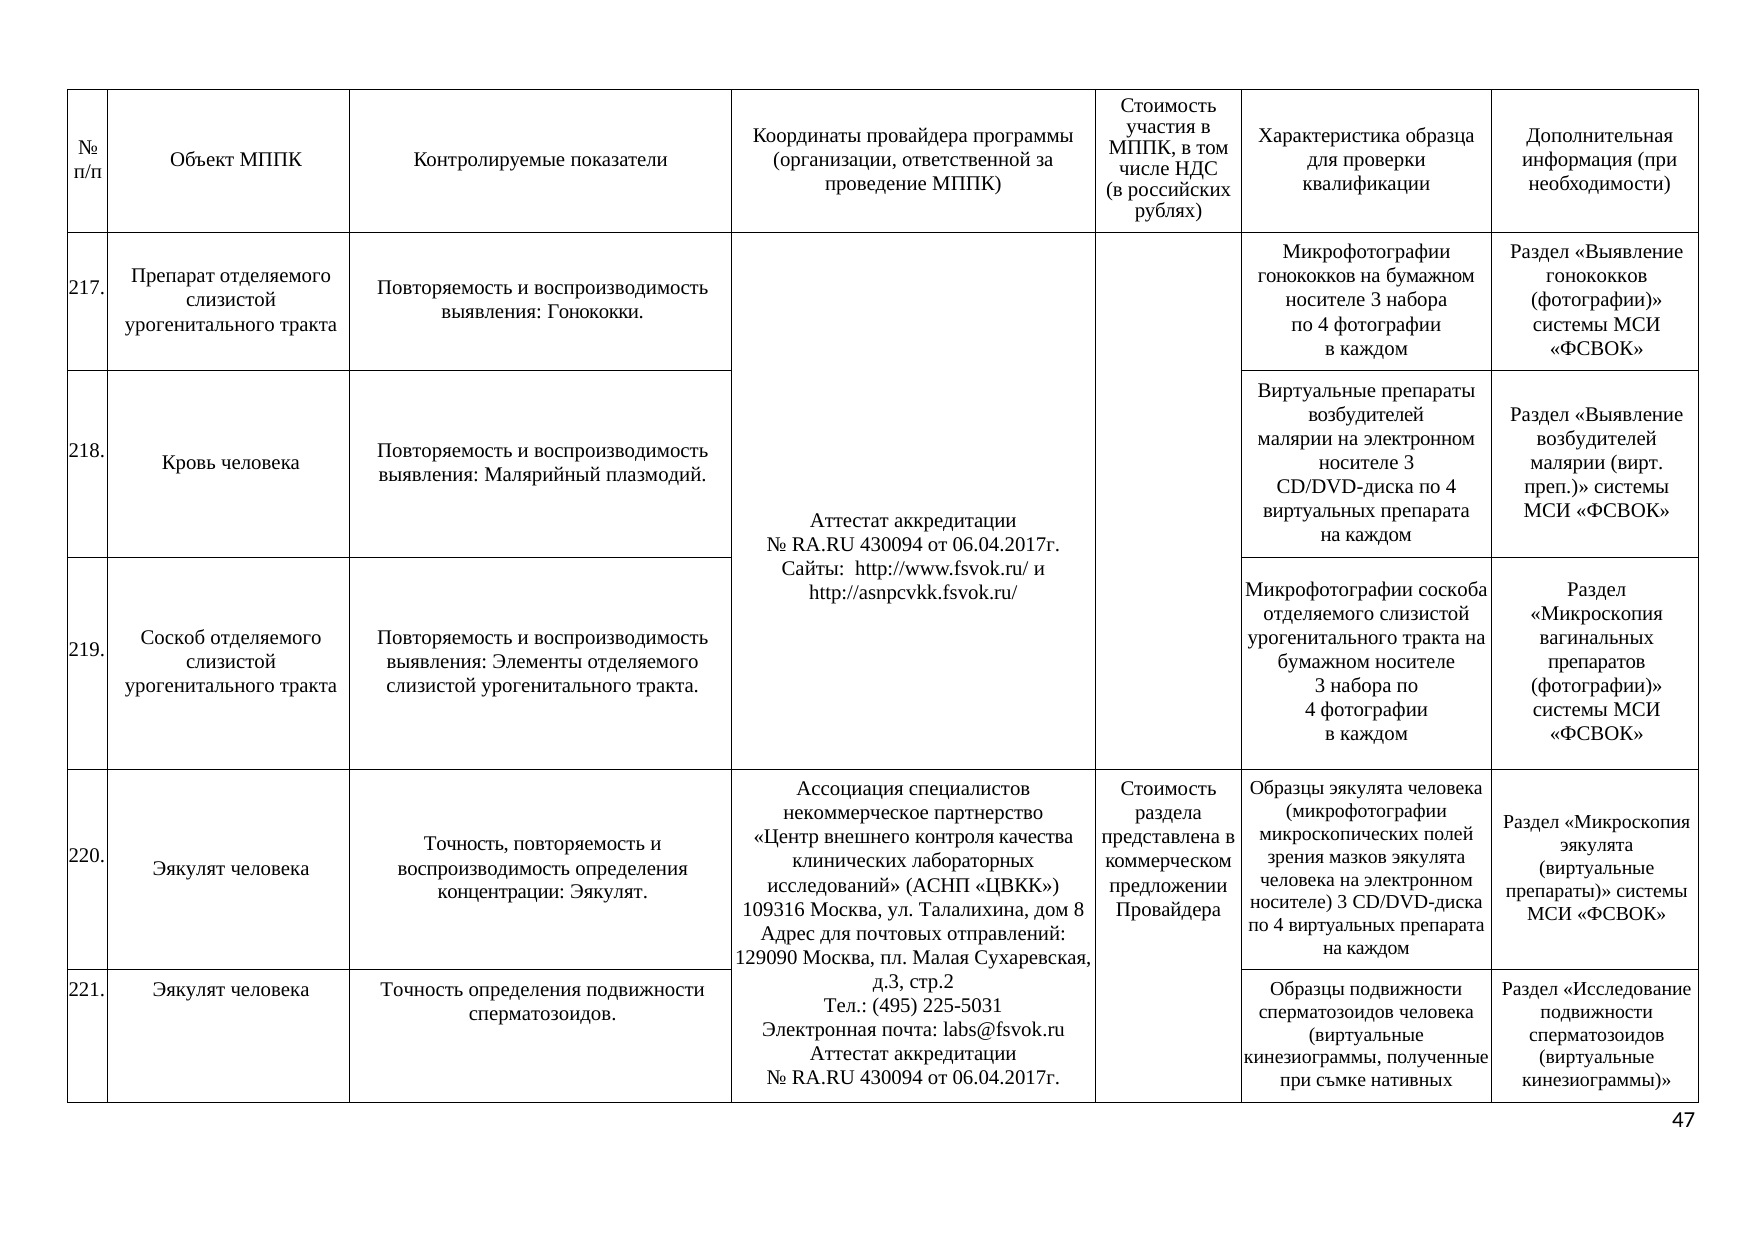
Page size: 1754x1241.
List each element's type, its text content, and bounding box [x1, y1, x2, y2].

table_cell Раздел «Микроскопия вагинальных препаратов (фотографии)» системы МСИ «ФСВОК» [1492, 558, 1698, 769]
table_cell Повторяемость и воспроизводимость выявления: Гонококки. [350, 233, 731, 370]
table_header Объект МППК [108, 90, 349, 232]
table_cell Раздел «Исследование подвижности сперматозоидов (виртуальные кинезиограммы)» системы МСИ «ФСВОК» [1492, 970, 1698, 1102]
table_cell Образцы эякулята человека (микрофотографии микроскопических полей зрения мазков эякулята человека на электронном носителе) 3 CD/DVD-диска по 4 виртуальных препарата на каждом [1242, 770, 1491, 969]
table_cell Эякулят человека [108, 770, 349, 969]
table_cell Повторяемость и воспроизводимость выявления: Малярийный плазмодий. [350, 371, 731, 557]
table_header Стоимость участия в МППК, в том числе НДС (в российских рублях) [1096, 90, 1241, 232]
table_cell Точность, повторяемость и воспроизводимость определения концентрации: Эякулят. [350, 770, 731, 969]
table_header Дополнительная информация (при необходимости) [1492, 90, 1698, 232]
table_cell Кровь человека [108, 371, 349, 557]
table_cell Микрофотографии гонококков на бумажном носителе 3 набора по 4 фотографии в каждом [1242, 233, 1491, 370]
table_cell Микрофотографии соскоба отделяемого слизистой урогенитального тракта на бумажном носителе 3 набора по 4 фотографии в каждом [1242, 558, 1491, 769]
table_cell Ассоциация специалистов некоммерческое партнерство «Центр внешнего контроля качества клинических лабораторных исследований» (АСНП «ЦВКК») 109316 Москва, ул. Талалихина, дом 8 Адрес для почтовых отправлений: 129090 Москва, пл. Малая Сухаревская, д.3, стр.2 Тел.: (495) 225-5031 Электронная почта: labs@fsvok.ru Аттестат аккредитации № RA.RU 430094 от 06.04.2017г. Сайты: http://www.fsvok.ru/ и http://asnpcvkk.fsvok.ru/ [732, 770, 1095, 1102]
table_cell Раздел «Выявление гонококков (фотографии)» системы МСИ «ФСВОК» [1492, 233, 1698, 370]
table_header Характеристика образца для проверки квалификации [1242, 90, 1491, 232]
table_cell Точность определения подвижности сперматозоидов. [350, 970, 731, 1102]
table_cell [68, 371, 107, 557]
table_cell [68, 770, 107, 969]
table_cell Виртуальные препараты возбудителей малярии на электронном носителе 3 CD/DVD-диска по 4 виртуальных препарата на каждом [1242, 371, 1491, 557]
table_cell [68, 558, 107, 769]
table_cell Соскоб отделяемого слизистой урогенитального тракта [108, 558, 349, 769]
table_cell Эякулят человека [108, 970, 349, 1102]
table_cell [68, 233, 107, 370]
table_cell Раздел «Микроскопия эякулята (виртуальные препараты)» системы МСИ «ФСВОК» [1492, 770, 1698, 969]
table_cell [68, 970, 107, 1102]
table_cell Стоимость раздела представлена в коммерческом предложении Провайдера [1096, 770, 1241, 1102]
table_cell Препарат отделяемого слизистой урогенитального тракта [108, 233, 349, 370]
table_cell Раздел «Выявление возбудителей малярии (вирт. преп.)» системы МСИ «ФСВОК» [1492, 371, 1698, 557]
table_header Контролируемые показатели [350, 90, 731, 232]
table_header Координаты провайдера программы (организации, ответственной за проведение МППК) [732, 90, 1095, 232]
table_header № п/п [68, 90, 107, 232]
table_cell Повторяемость и воспроизводимость выявления: Элементы отделяемого слизистой урогенитального тракта. [350, 558, 731, 769]
